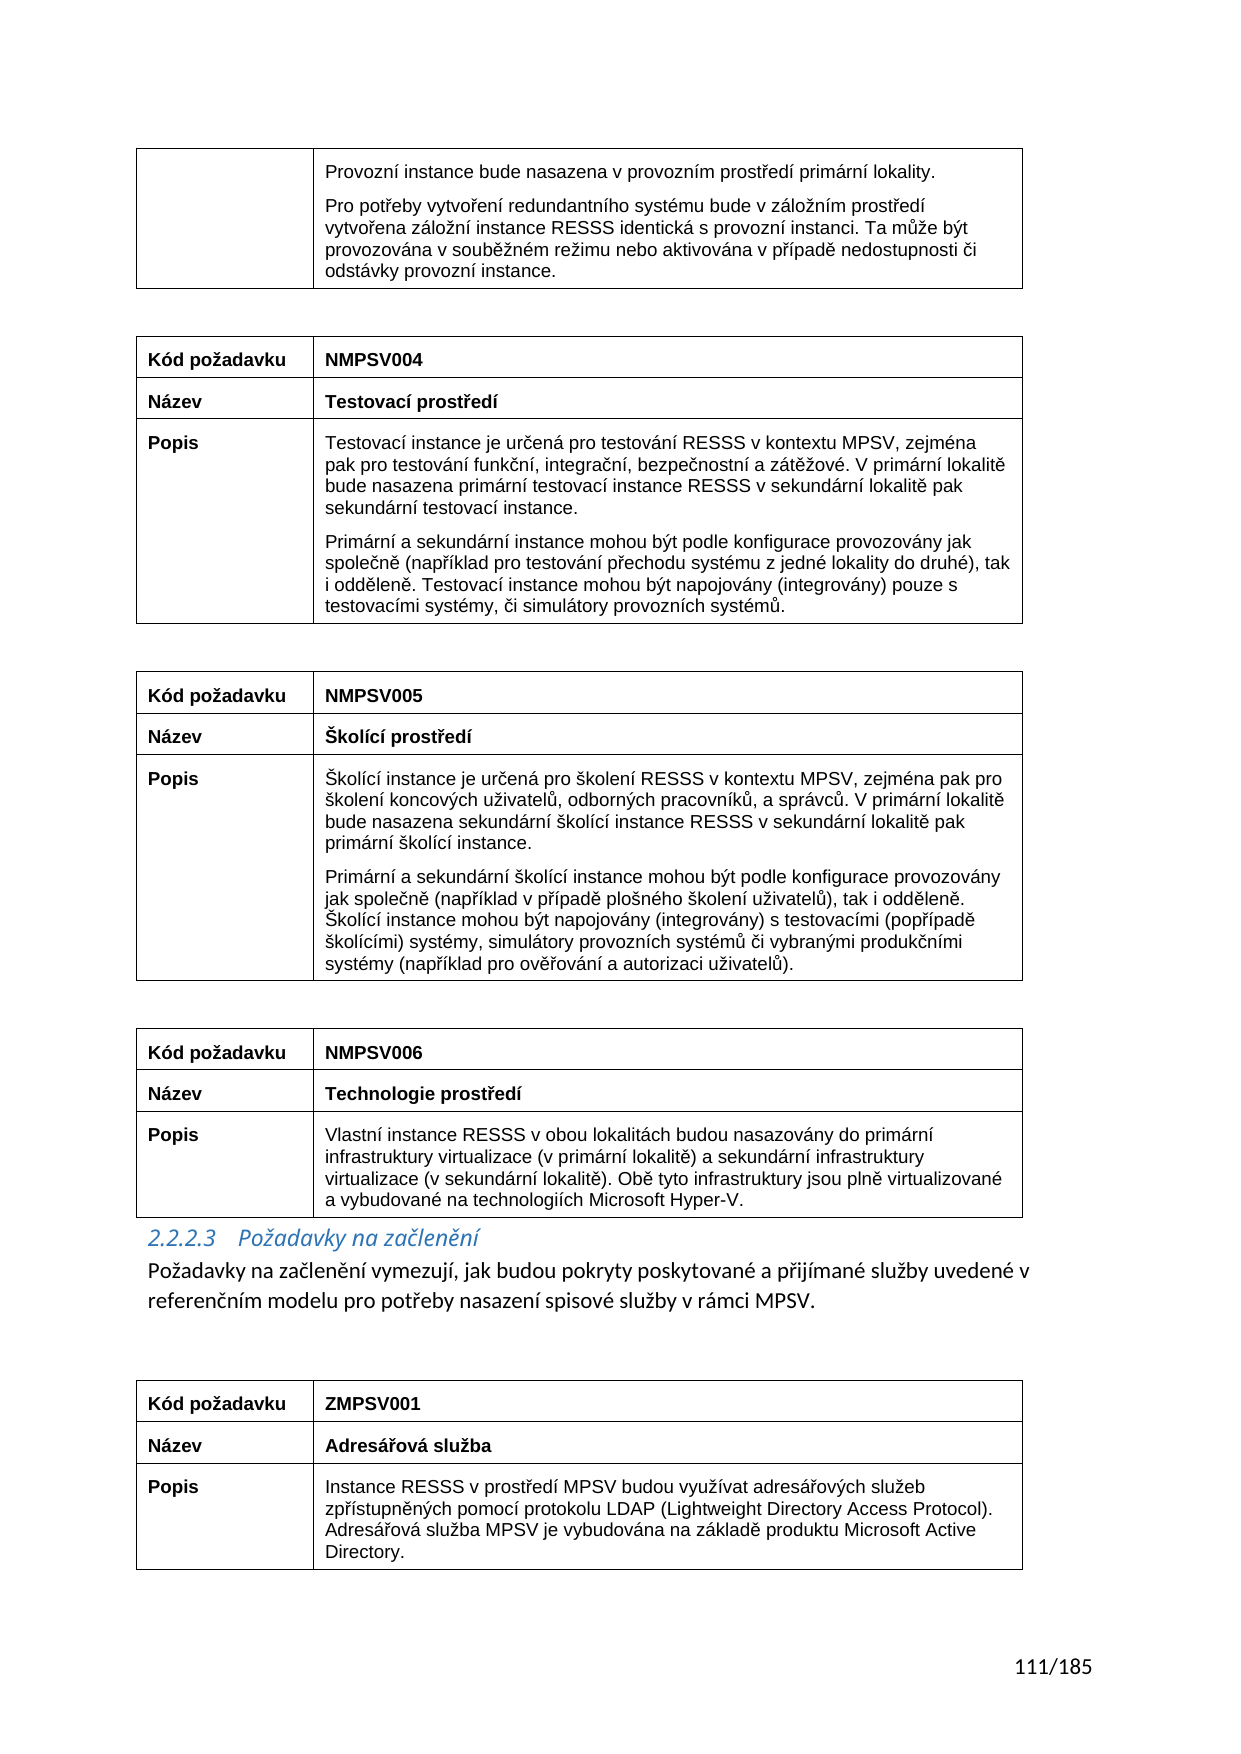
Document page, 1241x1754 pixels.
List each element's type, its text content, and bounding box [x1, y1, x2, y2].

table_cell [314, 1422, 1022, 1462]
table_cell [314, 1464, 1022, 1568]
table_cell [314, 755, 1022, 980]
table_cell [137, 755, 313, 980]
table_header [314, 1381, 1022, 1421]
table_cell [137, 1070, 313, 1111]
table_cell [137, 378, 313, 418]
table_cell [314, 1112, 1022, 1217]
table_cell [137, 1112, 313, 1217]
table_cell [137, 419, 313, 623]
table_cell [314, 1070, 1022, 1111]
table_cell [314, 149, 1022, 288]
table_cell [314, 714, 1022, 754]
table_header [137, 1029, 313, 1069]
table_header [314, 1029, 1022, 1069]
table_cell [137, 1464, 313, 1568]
subtitle Požadavky na začlenění [148, 1222, 1093, 1253]
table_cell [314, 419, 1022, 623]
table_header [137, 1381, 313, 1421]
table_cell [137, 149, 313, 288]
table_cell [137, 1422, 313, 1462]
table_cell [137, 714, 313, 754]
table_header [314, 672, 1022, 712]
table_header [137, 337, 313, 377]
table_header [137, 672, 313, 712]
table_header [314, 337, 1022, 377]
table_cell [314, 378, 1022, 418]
text Požadavky na začlenění vymezují, jak budou pokryty poskytované a přijímané služby uvedené v referenčním modelu pro potřeby nasazení spisové služby v rámci MPSV. [148, 1256, 1093, 1314]
